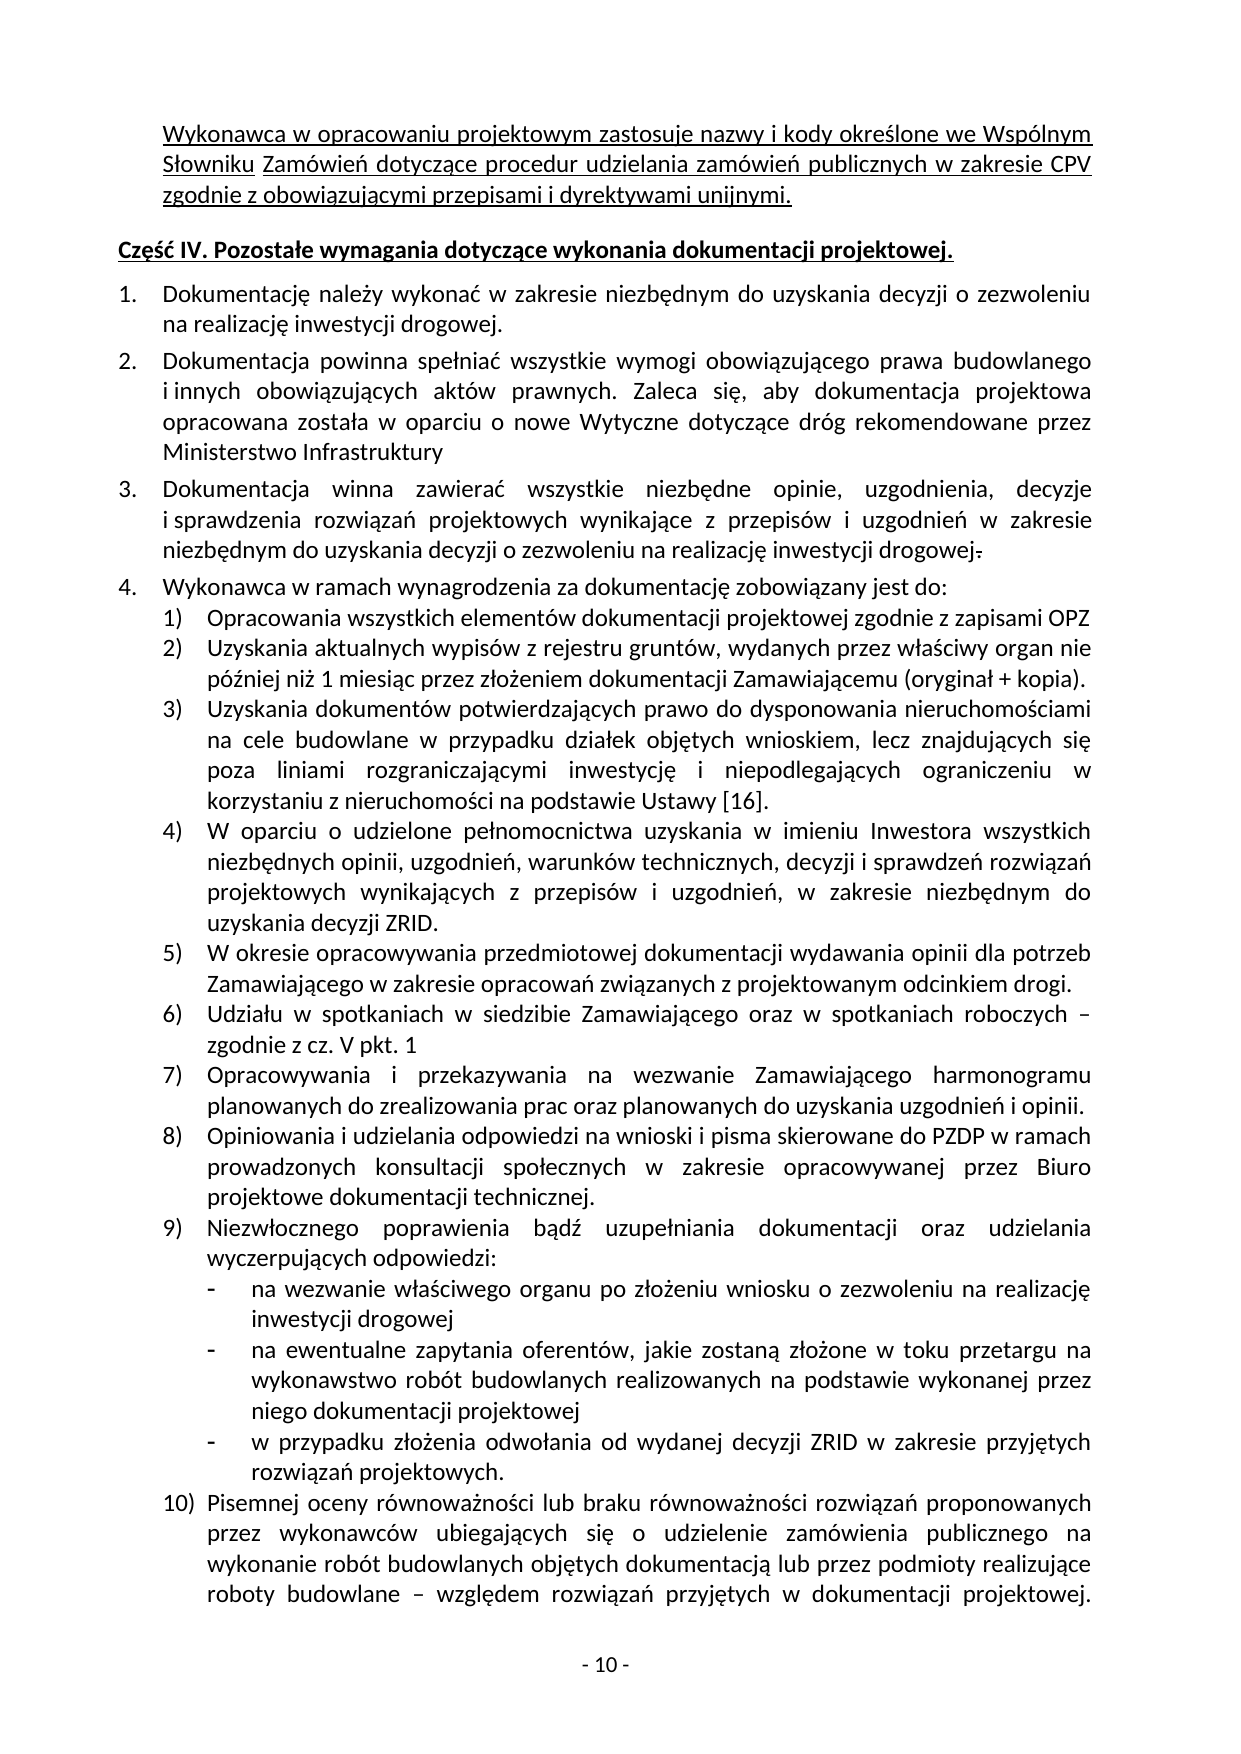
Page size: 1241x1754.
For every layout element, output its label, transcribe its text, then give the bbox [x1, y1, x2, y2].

list W okresie opracowywania przedmiotowej dokumentacji wydawania opinii dla potrzeb Zamawiającego w zakresie opracowań związanych z projektowanym odcinkiem drogi. [162, 937, 1092, 998]
list Dokumentację należy wykonać w zakresie niezbędnym do uzyskania decyzji o zezwoleniu na realizację inwestycji drogowej. [118, 278, 1092, 339]
list W oparciu o udzielone pełnomocnictwa uzyskania w imieniu Inwestora wszystkich niezbędnych opinii, uzgodnień, warunków technicznych, decyzji i sprawdzeń rozwiązań projektowych wynikających z przepisów i uzgodnień, w zakresie niezbędnym do uzyskania decyzji ZRID. [162, 815, 1092, 937]
list Dokumentacja powinna spełniać wszystkie wymogi obowiązującego prawa budowlanego i innych obowiązujących aktów prawnych. Zaleca się, aby dokumentacja projektowa opracowana została w oparciu o nowe Wytyczne dotyczące dróg rekomendowane przez Ministerstwo Infrastruktury [118, 345, 1092, 467]
list Uzyskania aktualnych wypisów z rejestru gruntów, wydanych przez właściwy organ nie później niż 1 miesiąc przez złożeniem dokumentacji Zamawiającemu (oryginał + kopia). [162, 632, 1092, 693]
list Opiniowania i udzielania odpowiedzi na wnioski i pisma skierowane do PZDP w ramach prowadzonych konsultacji społecznych w zakresie opracowywanej przez Biuro projektowe dokumentacji technicznej. [162, 1121, 1092, 1212]
list Opracowywania i przekazywania na wezwanie Zamawiającego harmonogramu planowanych do zrealizowania prac oraz planowanych do uzyskania uzgodnień i opinii. [162, 1059, 1092, 1121]
list Udziału w spotkaniach w siedzibie Zamawiającego oraz w spotkaniach roboczych – zgodnie z cz. V pkt. 1 [162, 998, 1092, 1059]
list Niezwłocznego poprawienia bądź uzupełniania dokumentacji oraz udzielania wyczerpujących odpowiedzi: [162, 1212, 1092, 1273]
list Dokumentacja winna zawierać wszystkie niezbędne opinie, uzgodnienia, decyzje i sprawdzenia rozwiązań projektowych wynikające z przepisów i uzgodnień w zakresie niezbędnym do uzyskania decyzji o zezwoleniu na realizację inwestycji drogowej. [118, 473, 1092, 565]
text Wykonawca w opracowaniu projektowym zastosuje nazwy i kody określone we Wspólnym Słowniku Zamówień dotyczące procedur udzielania zamówień publicznych w zakresie CPV zgodnie z obowiązującymi przepisami i dyrektywami unijnymi. [162, 118, 1092, 144]
list na ewentualne zapytania oferentów, jakie zostaną złożone w toku przetargu na wykonawstwo robót budowlanych realizowanych na podstawie wykonanej przez niego dokumentacji projektowej [207, 1334, 1092, 1426]
list w przypadku złożenia odwołania od wydanej decyzji ZRID w zakresie przyjętych rozwiązań projektowych. [207, 1426, 1092, 1487]
text Wykonawca w opracowaniu projektowym zastosuje nazwy i kody określone we Wspólnym Słowniku Zamówień dotyczące procedur udzielania zamówień publicznych w zakresie CPV zgodnie z obowiązującymi przepisami i dyrektywami unijnymi. [162, 145, 1092, 210]
list na wezwanie właściwego organu po złożeniu wniosku o zezwoleniu na realizację inwestycji drogowej [207, 1273, 1092, 1334]
list Wykonawca w ramach wynagrodzenia za dokumentację zobowiązany jest do: [118, 571, 1092, 602]
list Część IV. Pozostałe wymagania dotyczące wykonania dokumentacji projektowej. [118, 235, 1092, 265]
list Opracowania wszystkich elementów dokumentacji projektowej zgodnie z zapisami OPZ [162, 602, 1092, 632]
list Uzyskania dokumentów potwierdzających prawo do dysponowania nieruchomościami na cele budowlane w przypadku działek objętych wnioskiem, lecz znajdujących się poza liniami rozgraniczającymi inwestycję i niepodlegających ograniczeniu w korzystaniu z nieruchomości na podstawie Ustawy [16]. [162, 693, 1092, 815]
